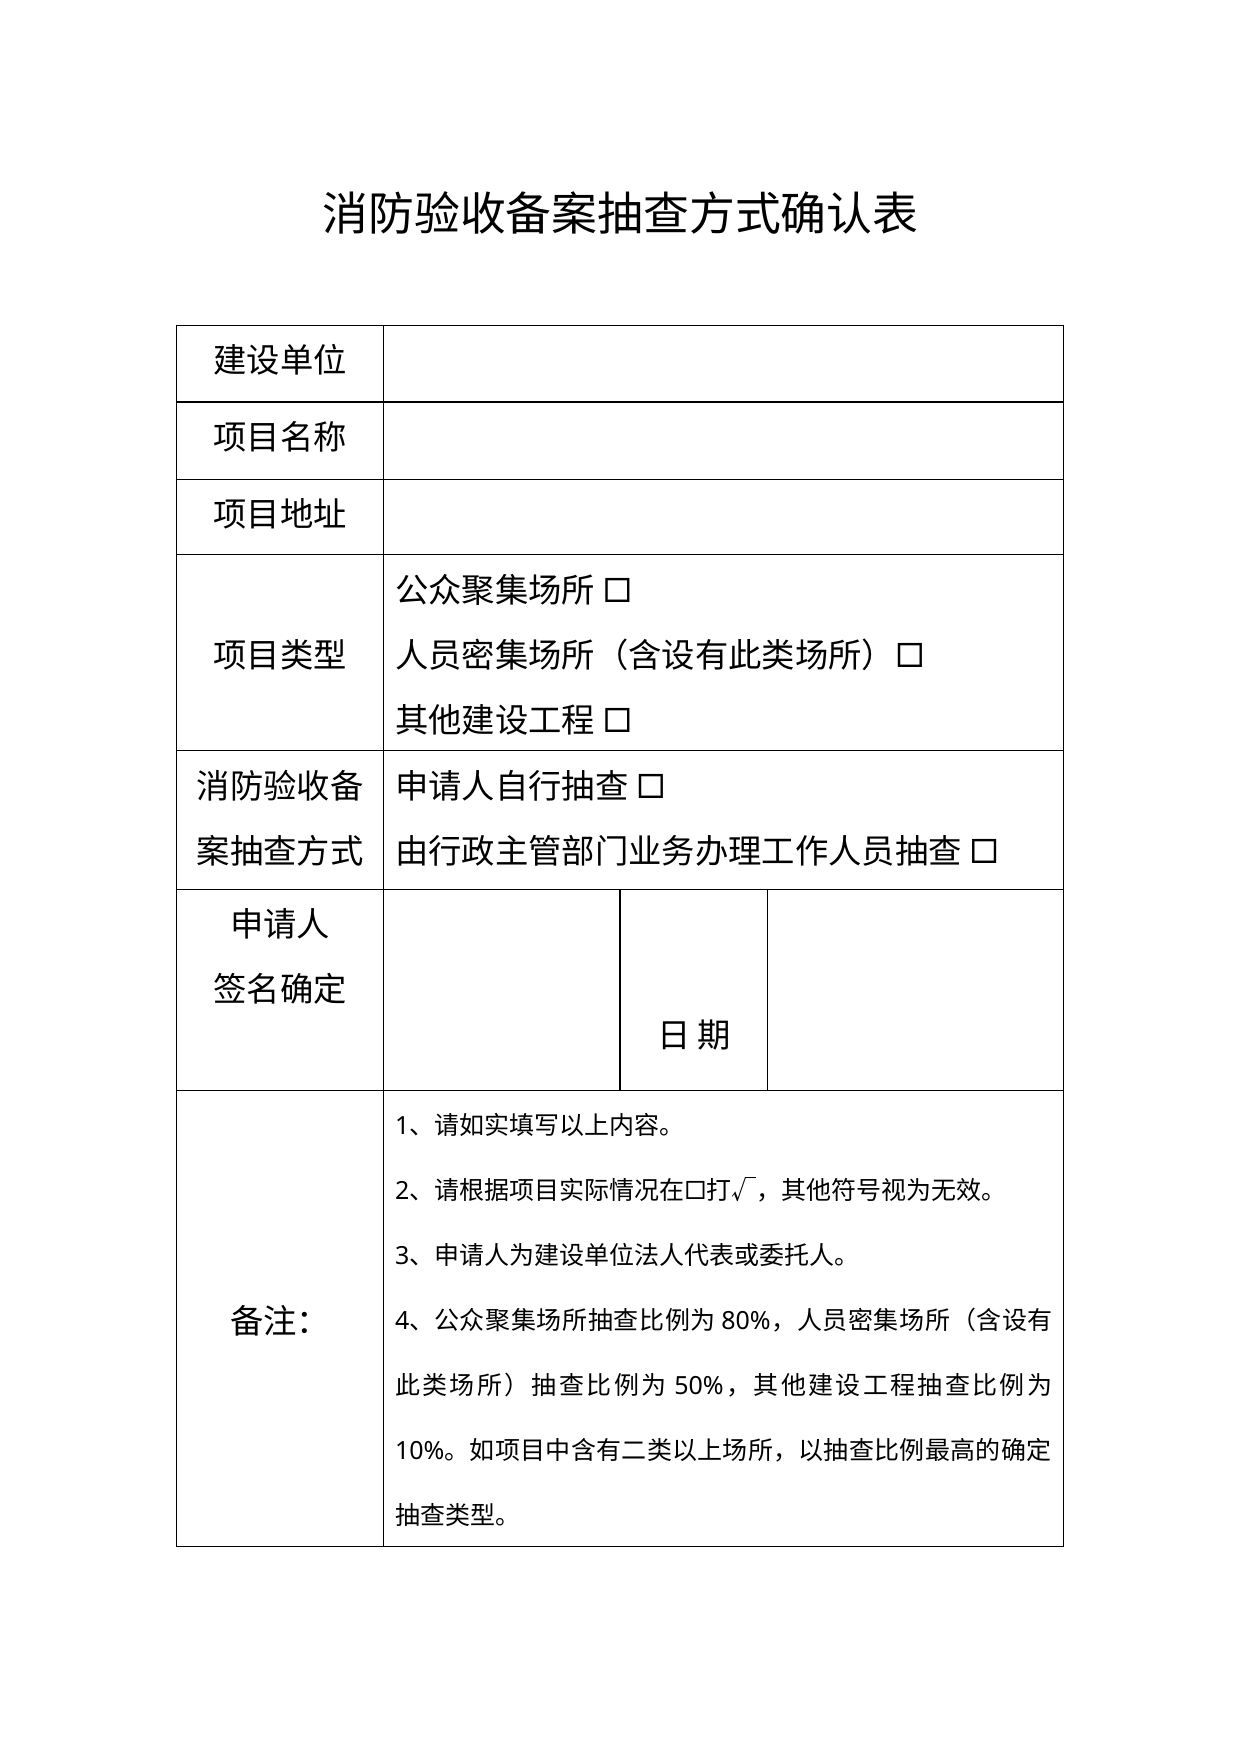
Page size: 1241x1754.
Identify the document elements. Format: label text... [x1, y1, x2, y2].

text 消防验收备案抽查方式确认表 [187, 162, 1053, 259]
table_cell 项目名称 [177, 403, 383, 478]
table_cell 申请人自行抽查 由行政主管部门业务办理工作人员抽查 [384, 751, 1063, 889]
table_header 建设单位 [177, 326, 383, 401]
table_cell [384, 403, 1063, 478]
table_cell 备注： [177, 1091, 383, 1546]
table_cell 申请人 签名确定 [177, 890, 383, 1090]
table_cell [384, 890, 619, 1090]
table_cell 消防验收备案抽查方式 [177, 751, 383, 889]
table_cell 公众聚集场所 人员密集场所（含设有此类场所） 其他建设工程 [384, 555, 1063, 750]
table_cell 项目类型 [177, 555, 383, 750]
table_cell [384, 1091, 1063, 1546]
table_header [384, 326, 1063, 401]
table_cell [384, 480, 1063, 554]
table_cell 项目地址 [177, 480, 383, 554]
table_cell 日 期 [621, 890, 767, 1090]
table_cell [768, 890, 1063, 1090]
